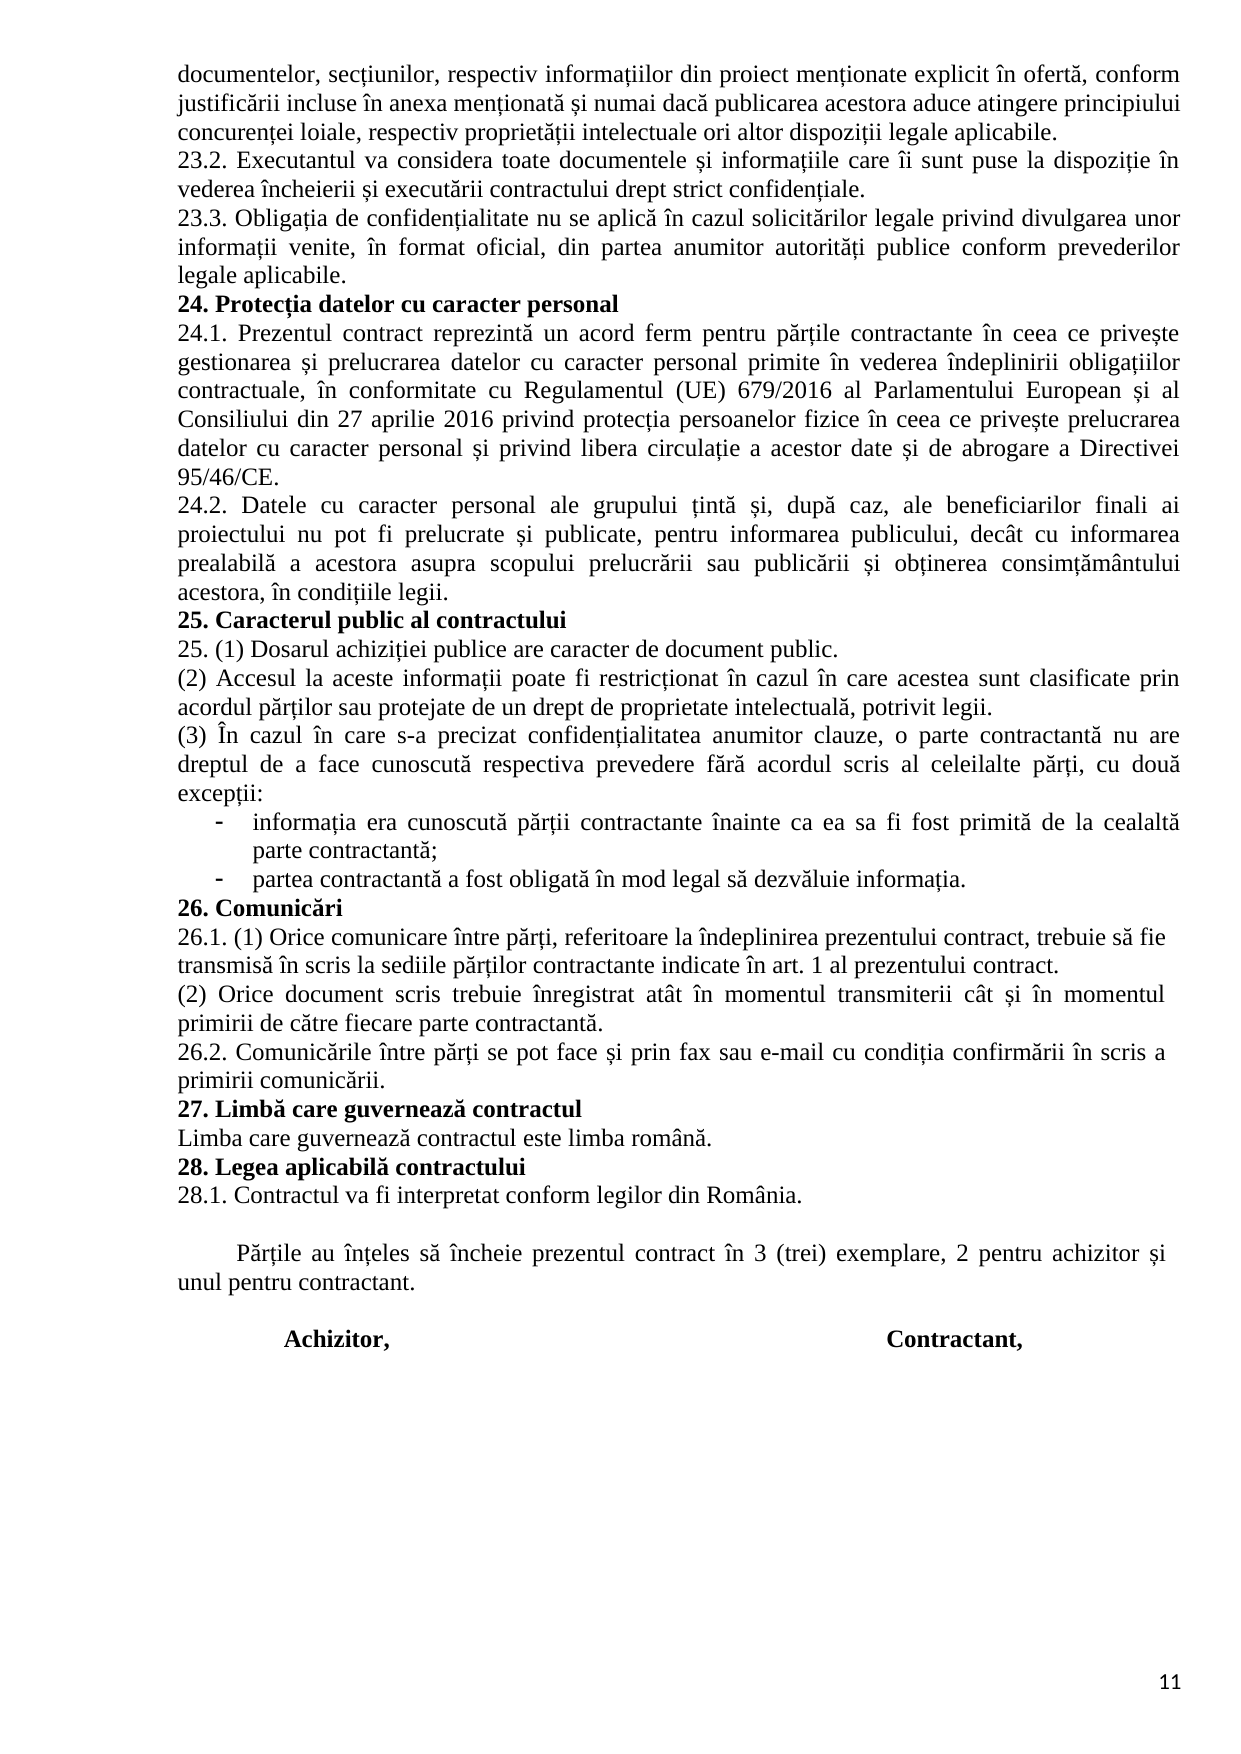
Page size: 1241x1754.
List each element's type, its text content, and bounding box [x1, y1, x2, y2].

text 28.1. Contractul va fi interpretat conform legilor din România. [177, 1180, 1167, 1209]
text 26.1. (1) Orice comunicare între părți, referitoare la îndeplinirea prezentului contract, trebuie să fie transmisă în scris la sediile părților contractante indicate în art. 1 al prezentului contract. [177, 922, 1167, 979]
text 28. Legea aplicabilă contractului [177, 1152, 1167, 1180]
text (2) Accesul la aceste informații poate fi restricționat în cazul în care acestea sunt clasificate prin acordul părților sau protejate de un drept de proprietate intelectuală, potrivit legii. [177, 663, 1181, 720]
text 24.1. Prezentul contract reprezintă un acord ferm pentru părțile contractante în ceea ce privește gestionarea și prelucrarea datelor cu caracter personal primite în vederea îndeplinirii obligațiilor contractuale, în conformitate cu Regulamentul (UE) 679/2016 al Parlamentului European și al Consiliului din 27 aprilie 2016 privind protecția persoanelor fizice în ceea ce privește prelucrarea datelor cu caracter personal și privind libera circulație a acestor date și de abrogare a Directivei 95/46/CE. [177, 318, 1181, 490]
text 26. Comunicări [177, 893, 1167, 922]
text (3) În cazul în care s-a precizat confidențialitatea anumitor clauze, o parte contractantă nu are dreptul de a face cunoscută respectiva prevedere fără acordul scris al celeilalte părți, cu două excepții: [177, 720, 1181, 807]
text Limba care guvernează contractul este limba română. [177, 1123, 1167, 1152]
text 23.3. Obligația de confidențialitate nu se aplică în cazul solicitărilor legale privind divulgarea unor informații venite, în format oficial, din partea anumitor autorități publice conform prevederilor legale aplicabile. [177, 203, 1181, 289]
text (2) Orice document scris trebuie înregistrat atât în momentul transmiterii cât și în momentul primirii de către fiecare parte contractantă. [177, 979, 1167, 1037]
text 25. Caracterul public al contractului [177, 605, 1181, 634]
text 24.2. Datele cu caracter personal ale grupului țintă și, după caz, ale beneficiarilor finali ai proiectului nu pot fi prelucrate și publicate, pentru informarea publicului, decât cu informarea prealabilă a acestora asupra scopului prelucrării sau publicării și obținerea consimțământului acestora, în condițiile legii. [177, 490, 1181, 605]
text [177, 59, 1181, 145]
text Achizitor, Contractant, [177, 1324, 1167, 1353]
list informația era cunoscută părții contractante înainte ca ea sa fi fost primită de la cealaltă parte contractantă; [215, 807, 1181, 864]
text 24. Protecția datelor cu caracter personal [177, 289, 1181, 318]
text Părțile au înțeles să încheie prezentul contract în 3 (trei) exemplare, 2 pentru achizitor și unul pentru contractant. [177, 1238, 1167, 1295]
text 27. Limbă care guvernează contractul [177, 1094, 1167, 1123]
text 25. (1) Dosarul achiziției publice are caracter de document public. [177, 634, 1181, 663]
list partea contractantă a fost obligată în mod legal să dezvăluie informația. [215, 864, 1181, 893]
text 26.2. Comunicările între părți se pot face și prin fax sau e-mail cu condiția confirmării în scris a primirii comunicării. [177, 1037, 1167, 1094]
text 23.2. Executantul va considera toate documentele și informațiile care îi sunt puse la dispoziție în vederea încheierii și executării contractului drept strict confidențiale. [177, 145, 1181, 203]
